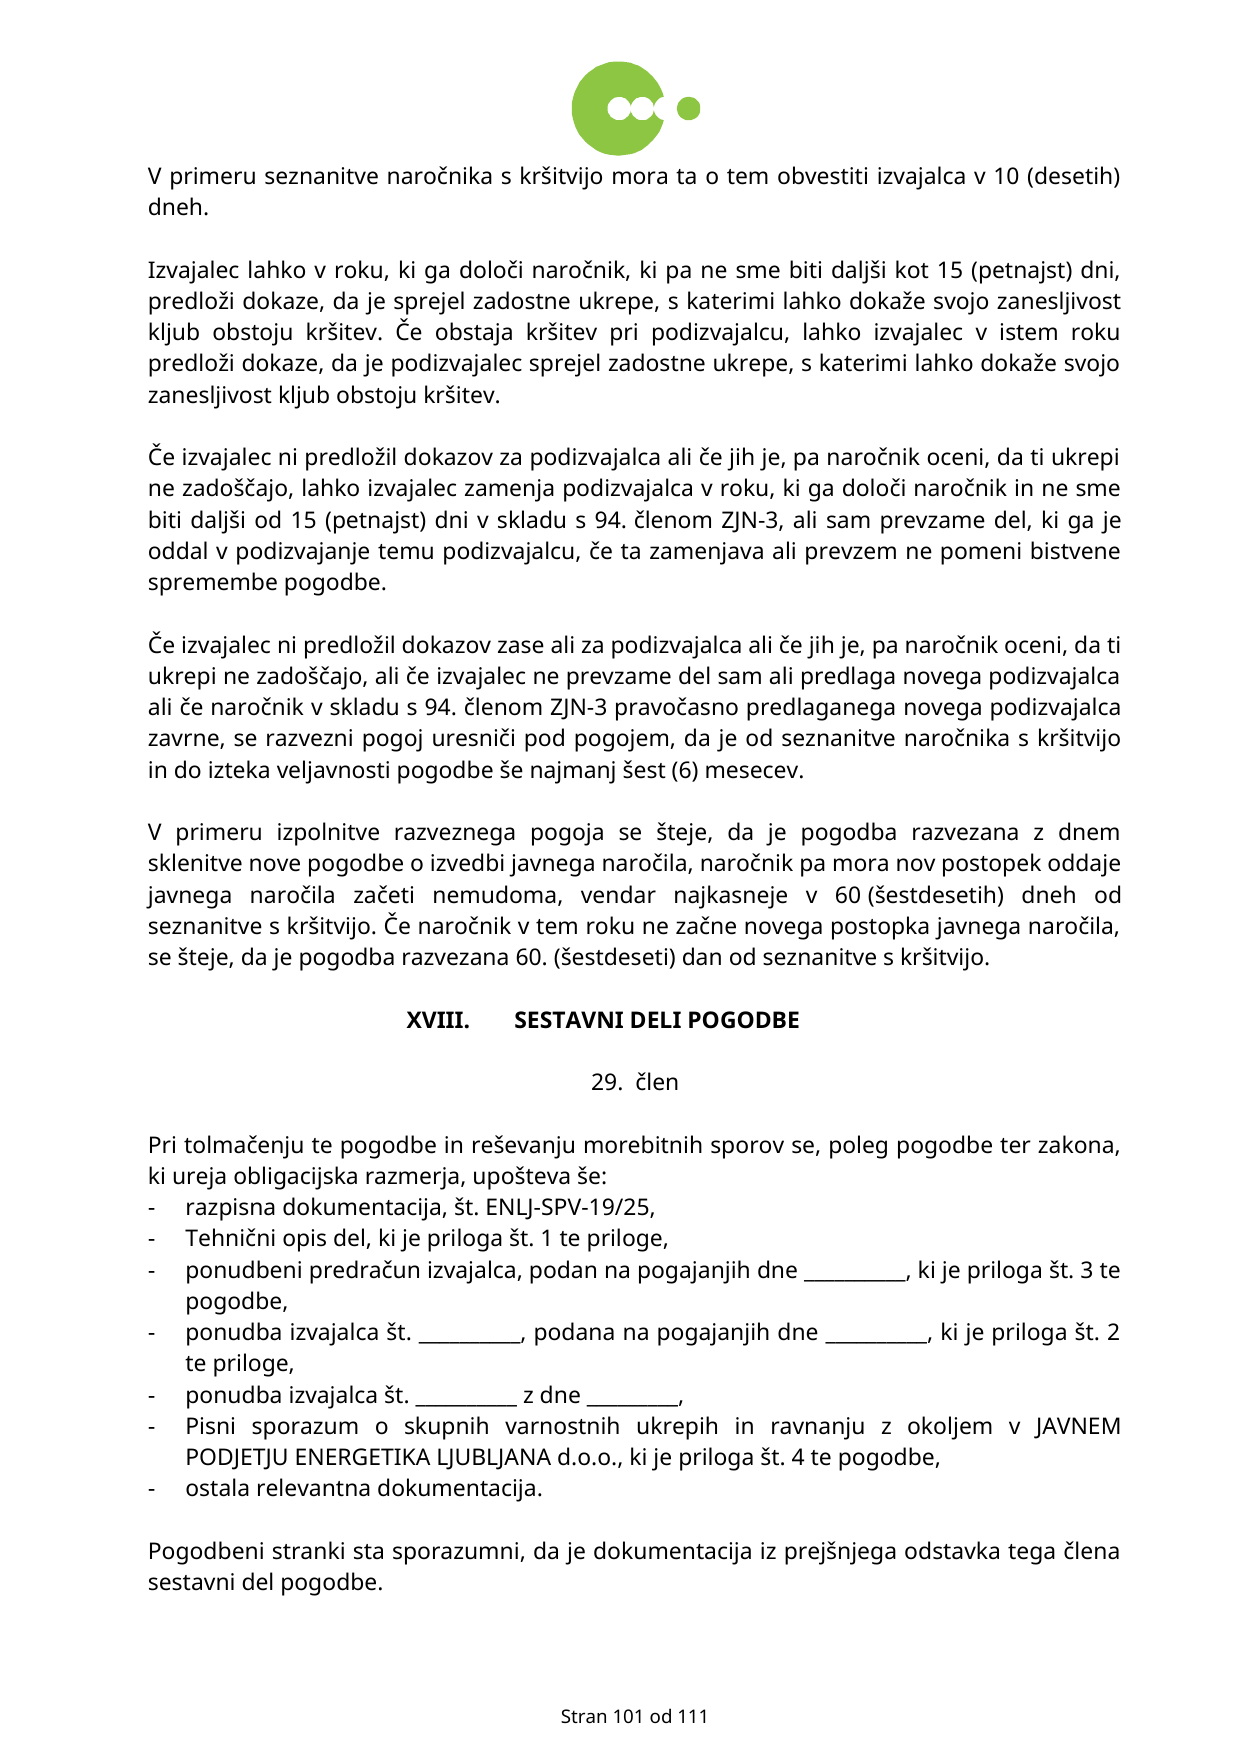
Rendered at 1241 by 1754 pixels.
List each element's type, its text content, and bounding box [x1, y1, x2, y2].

text Če izvajalec ni predložil dokazov zase ali za podizvajalca ali če jih je, pa naročnik oceni, da ti ukrepi ne zadoščajo, ali če izvajalec ne prevzame del sam ali predlaga novega podizvajalca ali če naročnik v skladu s 94. členom ZJN-3 pravočasno predlaganega novega podizvajalca zavrne, se razvezni pogoj uresniči pod pogojem, da je od seznanitve naročnika s kršitvijo in do izteka veljavnosti pogodbe še najmanj šest (6) mesecev. [148, 629, 1122, 785]
text Pogodbeni stranki sta sporazumni, da je dokumentacija iz prejšnjega odstavka tega člena sestavni del pogodbe. [148, 1535, 1122, 1597]
text Pri tolmačenju te pogodbe in reševanju morebitnih sporov se, poleg pogodbe ter zakona, ki ureja obligacijska razmerja, upošteva še: [148, 1129, 1122, 1191]
list ponudbeni predračun izvajalca, podan na pogajanjih dne __________, ki je priloga št. 3 te pogodbe, [148, 1254, 1122, 1316]
list razpisna dokumentacija, št. ENLJ-SPV-19/25, [148, 1191, 1122, 1222]
list SESTAVNI DELI POGODBE [148, 1004, 1122, 1035]
text V primeru seznanitve naročnika s kršitvijo mora ta o tem obvestiti izvajalca v 10 (desetih) dneh. [148, 160, 1122, 222]
list ponudba izvajalca št. __________ z dne _________, [148, 1379, 1122, 1410]
list Tehnični opis del, ki je priloga št. 1 te priloge, [148, 1222, 1122, 1254]
list člen [148, 1066, 1122, 1097]
list ostala relevantna dokumentacija. [148, 1472, 1122, 1504]
text Če izvajalec ni predložil dokazov za podizvajalca ali če jih je, pa naročnik oceni, da ti ukrepi ne zadoščajo, lahko izvajalec zamenja podizvajalca v roku, ki ga določi naročnik in ne sme biti daljši od 15 (petnajst) dni v skladu s 94. členom ZJN-3, ali sam prevzame del, ki ga je oddal v podizvajanje temu podizvajalcu, če ta zamenjava ali prevzem ne pomeni bistvene spremembe pogodbe. [148, 441, 1122, 597]
text V primeru izpolnitve razveznega pogoja se šteje, da je pogodba razvezana z dnem sklenitve nove pogodbe o izvedbi javnega naročila, naročnik pa mora nov postopek oddaje javnega naročila začeti nemudoma, vendar najkasneje v 60 (šestdesetih) dneh od seznanitve s kršitvijo. Če naročnik v tem roku ne začne novega postopka javnega naročila, se šteje, da je pogodba razvezana 60. (šestdeseti) dan od seznanitve s kršitvijo. [148, 816, 1122, 972]
list Pisni sporazum o skupnih varnostnih ukrepih in ravnanju z okoljem v JAVNEM PODJETJU ENERGETIKA LJUBLJANA d.o.o., ki je priloga št. 4 te pogodbe, [148, 1410, 1122, 1472]
text Izvajalec lahko v roku, ki ga določi naročnik, ki pa ne sme biti daljši kot 15 (petnajst) dni, predloži dokaze, da je sprejel zadostne ukrepe, s katerimi lahko dokaže svojo zanesljivost kljub obstoju kršitev. Če obstaja kršitev pri podizvajalcu, lahko izvajalec v istem roku predloži dokaze, da je podizvajalec sprejel zadostne ukrepe, s katerimi lahko dokaže svojo zanesljivost kljub obstoju kršitev. [148, 254, 1122, 410]
list ponudba izvajalca št. __________, podana na pogajanjih dne __________, ki je priloga št. 2 te priloge, [148, 1316, 1122, 1379]
